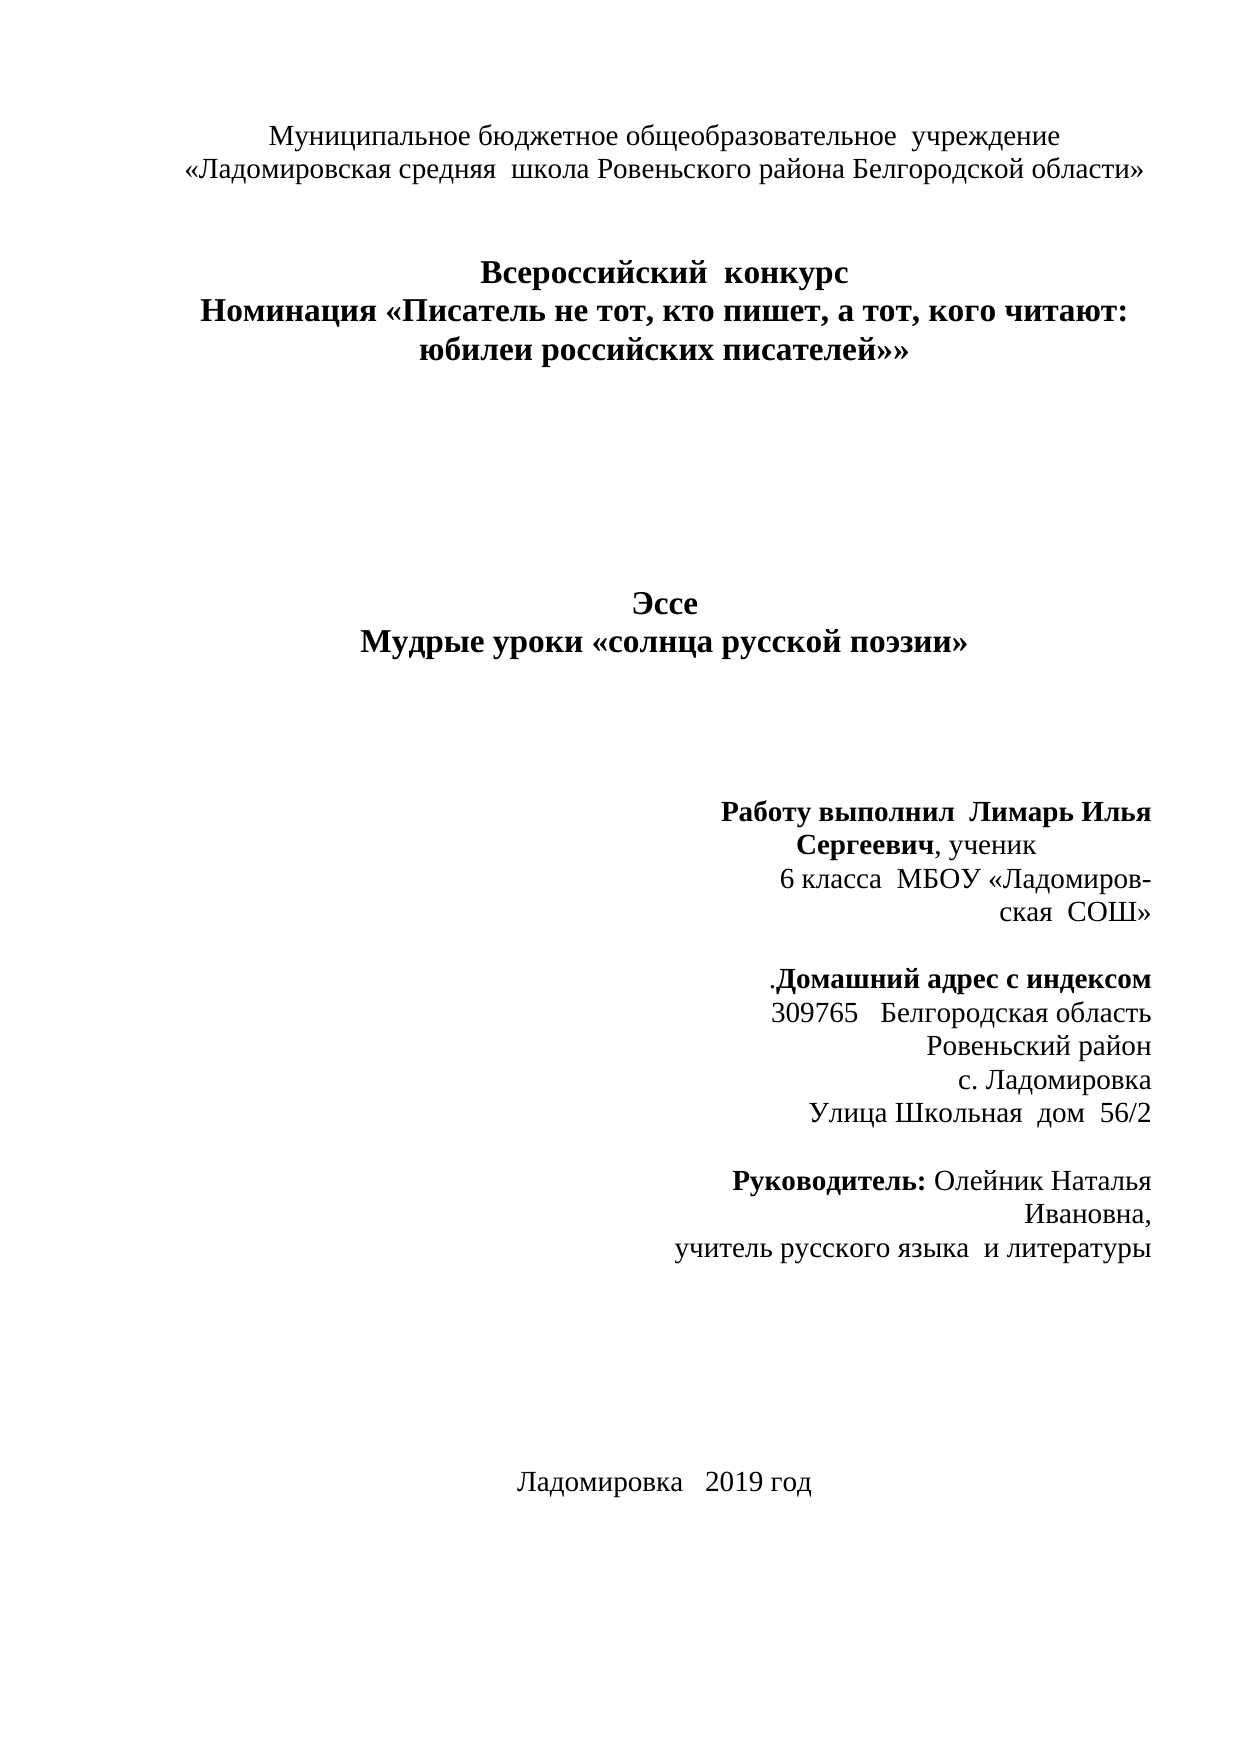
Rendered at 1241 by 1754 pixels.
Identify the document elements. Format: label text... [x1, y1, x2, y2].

text Работу выполнил Лимарь Илья [177, 794, 1152, 827]
text с. Ладомировка [215, 1062, 1152, 1096]
text Ивановна, учитель русского языка и литературы [177, 1196, 1152, 1263]
text Руководитель: Олейник Наталья [177, 1163, 1152, 1196]
text Ровеньский район [215, 1028, 1152, 1062]
text Муниципальное бюджетное общеобразовательное учреждение «Ладомировская средняя школа Ровеньского района Белгородской области» [177, 118, 1152, 185]
text ская СОШ» [177, 894, 1152, 928]
text Улица Школьная дом 56/2 [215, 1096, 1152, 1129]
text 309765 Белгородская область [215, 995, 1152, 1028]
text Всероссийский конкурс [177, 252, 1152, 291]
text Эссе [177, 583, 1152, 621]
text Номинация «Писатель не тот, кто пишет, а тот, кого читают: юбилеи российских писателей»» [177, 291, 1152, 367]
text Ладомировка 2019 год [177, 1464, 1152, 1498]
text Сергеевич, ученик [177, 827, 1152, 861]
text Мудрые уроки «солнца русской поэзии» [177, 621, 1152, 659]
text 6 класса МБОУ «Ладомиров- [177, 861, 1152, 894]
text .Домашний адрес с индексом [215, 961, 1152, 995]
